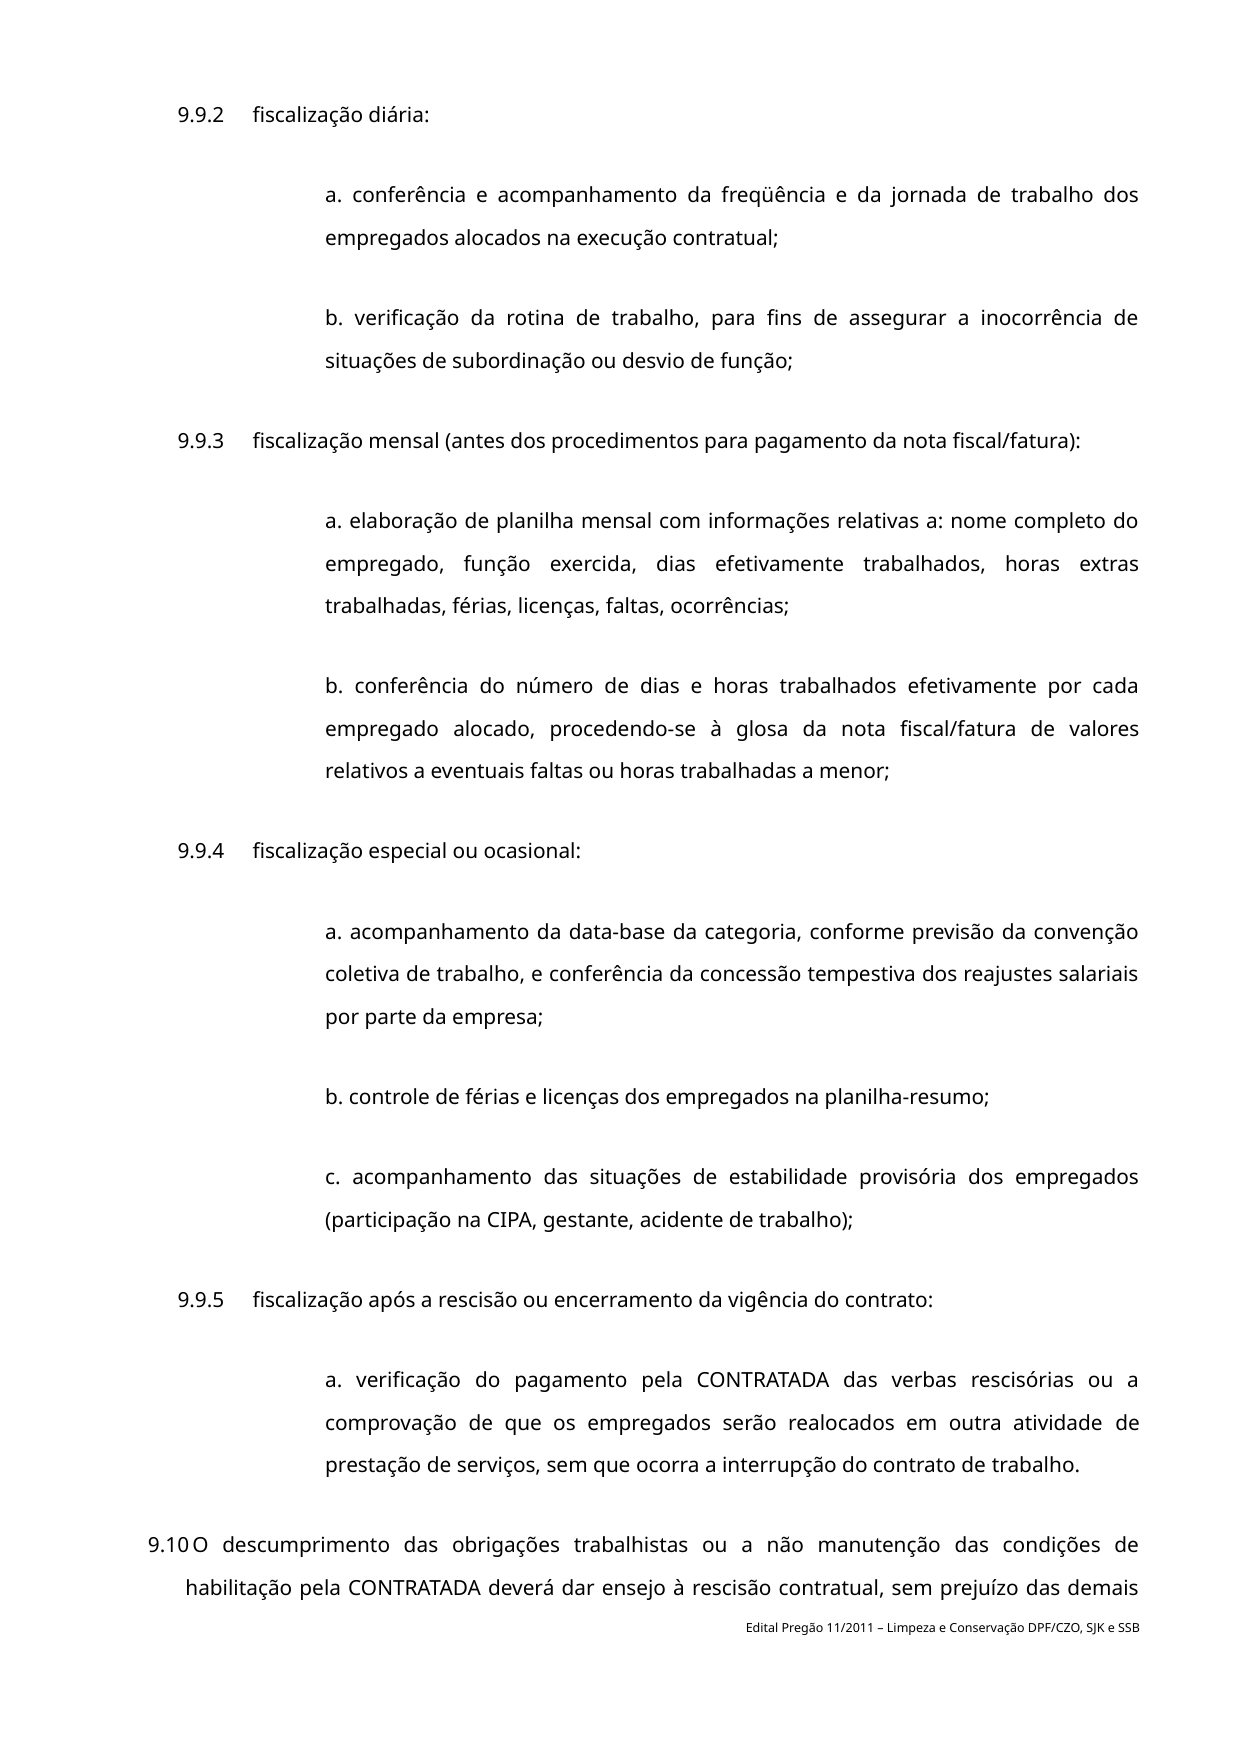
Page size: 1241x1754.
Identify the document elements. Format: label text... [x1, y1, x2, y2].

text c. acompanhamento das situações de estabilidade provisória dos empregados (participação na CIPA, gestante, acidente de trabalho); [325, 1162, 1140, 1233]
list fiscalização diária: [177, 100, 1140, 129]
list fiscalização após a rescisão ou encerramento da vigência do contrato: [177, 1285, 1140, 1313]
list fiscalização mensal (antes dos procedimentos para pagamento da nota fiscal/fatura): [177, 426, 1140, 454]
list fiscalização especial ou ocasional: [177, 837, 1140, 865]
text b. conferência do número de dias e horas trabalhados efetivamente por cada empregado alocado, procedendo-se à glosa da nota fiscal/fatura de valores relativos a eventuais faltas ou horas trabalhadas a menor; [325, 671, 1140, 785]
text b. controle de férias e licenças dos empregados na planilha-resumo; [325, 1082, 1140, 1111]
text a. acompanhamento da data-base da categoria, conforme previsão da convenção coletiva de trabalho, e conferência da concessão tempestiva dos reajustes salariais por parte da empresa; [325, 917, 1140, 1030]
text a. elaboração de planilha mensal com informações relativas a: nome completo do empregado, função exercida, dias efetivamente trabalhados, horas extras trabalhadas, férias, licenças, faltas, ocorrências; [325, 506, 1140, 620]
text a. conferência e acompanhamento da freqüência e da jornada de trabalho dos empregados alocados na execução contratual; [325, 181, 1140, 252]
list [148, 1530, 1140, 1601]
text b. verificação da rotina de trabalho, para fins de assegurar a inocorrência de situações de subordinação ou desvio de função; [325, 303, 1140, 374]
text a. verificação do pagamento pela CONTRATADA das verbas rescisórias ou a comprovação de que os empregados serão realocados em outra atividade de prestação de serviços, sem que ocorra a interrupção do contrato de trabalho. [325, 1365, 1140, 1479]
